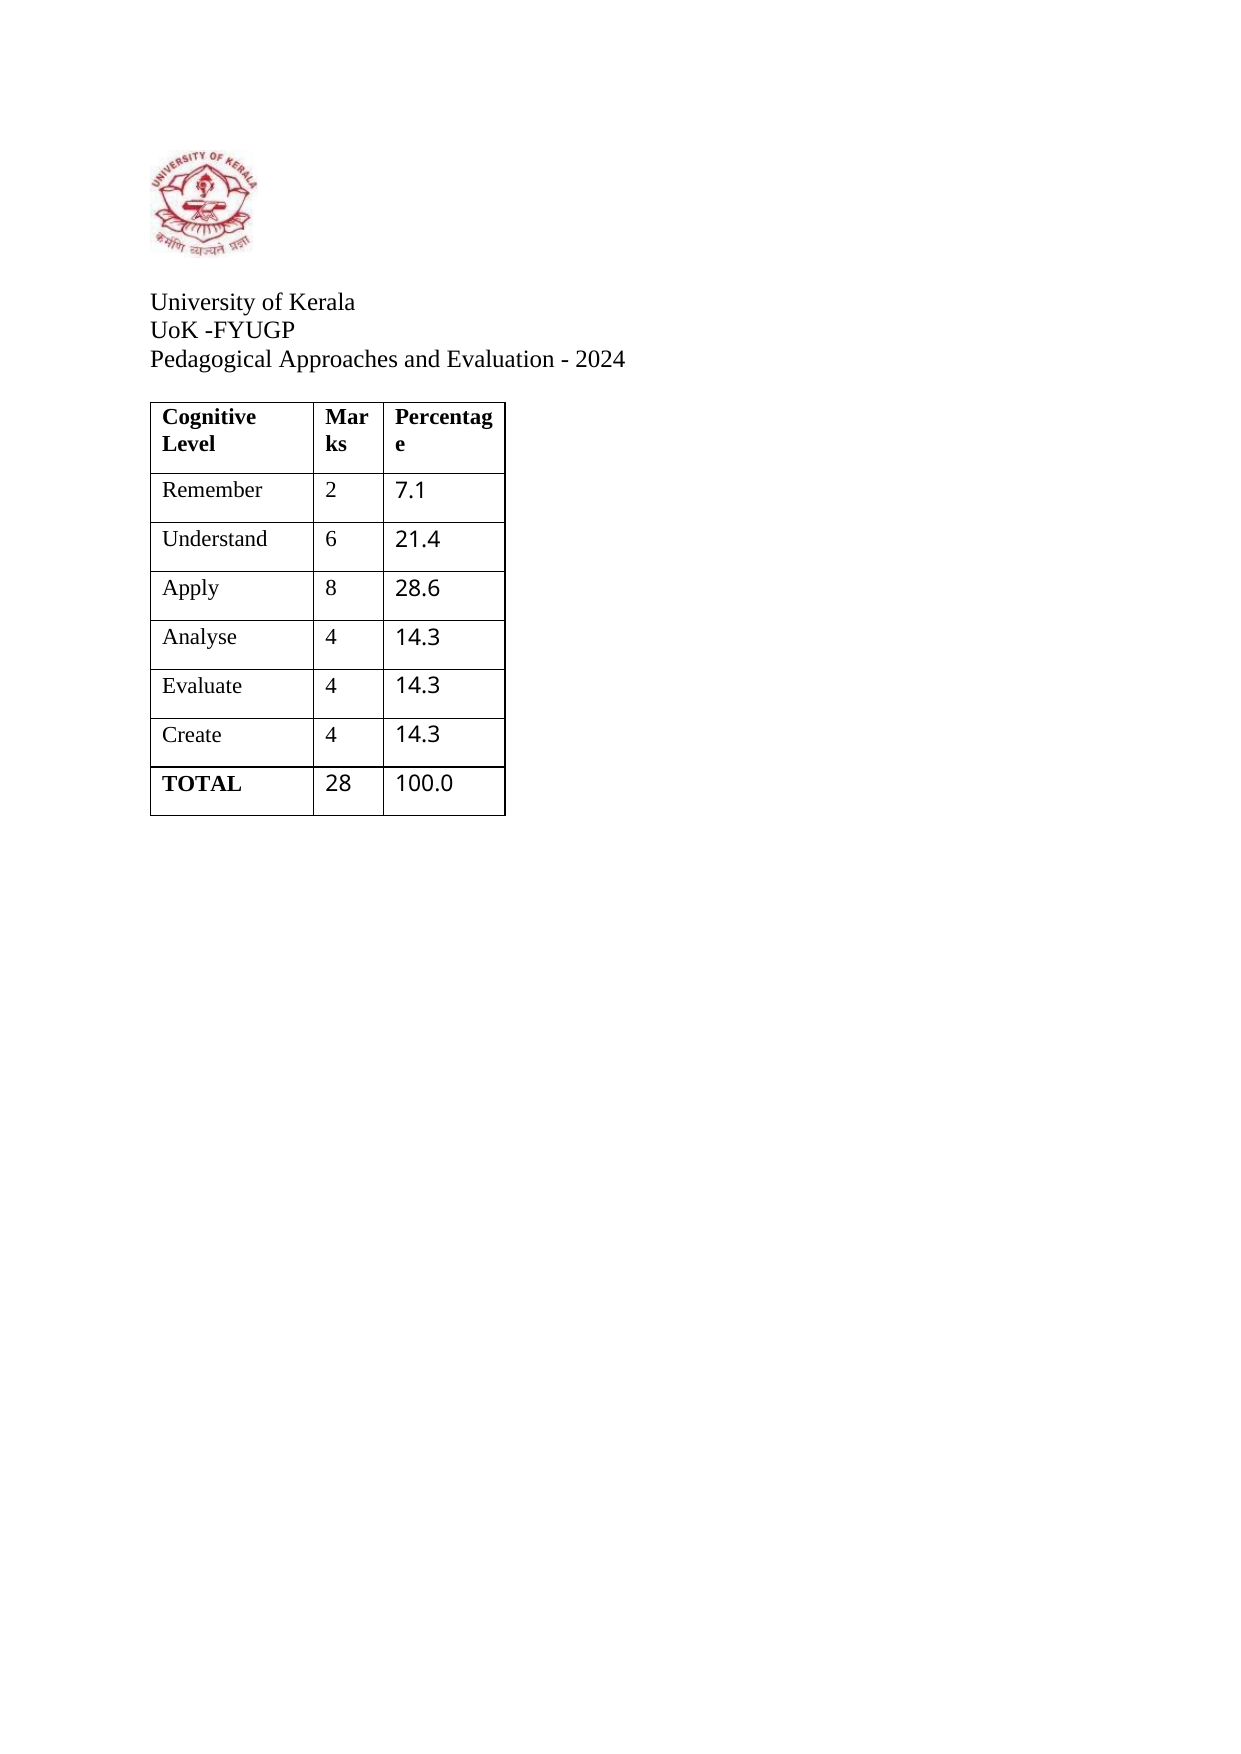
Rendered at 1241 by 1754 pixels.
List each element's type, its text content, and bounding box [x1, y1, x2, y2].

table_cell Evaluate [151, 670, 313, 717]
table_cell 28 [314, 768, 383, 815]
table_cell 100.0 [384, 768, 504, 815]
table_cell 4 [314, 670, 383, 717]
picture [150, 150, 258, 258]
table_cell Understand [151, 523, 313, 571]
table_cell 2 [314, 474, 383, 522]
table_header Percentage [384, 403, 504, 473]
table_cell 14.3 [384, 670, 504, 717]
table_cell 4 [314, 621, 383, 668]
table_cell 14.3 [384, 719, 504, 766]
table_cell 7.1 [384, 474, 504, 522]
table_cell Create [151, 719, 313, 766]
table_cell Analyse [151, 621, 313, 668]
table_cell 6 [314, 523, 383, 571]
table_header Marks [314, 403, 383, 473]
table_cell TOTAL [151, 768, 313, 815]
table_cell Apply [151, 572, 313, 619]
text University of Kerala UoK -FYUGP Pedagogical Approaches and Evaluation - 2024 [150, 287, 1090, 373]
table_header Cognitive Level [151, 403, 313, 473]
table_cell 8 [314, 572, 383, 619]
table_cell 28.6 [384, 572, 504, 619]
table_cell 21.4 [384, 523, 504, 571]
table_cell 4 [314, 719, 383, 766]
table_cell Remember [151, 474, 313, 522]
table_cell 14.3 [384, 621, 504, 668]
